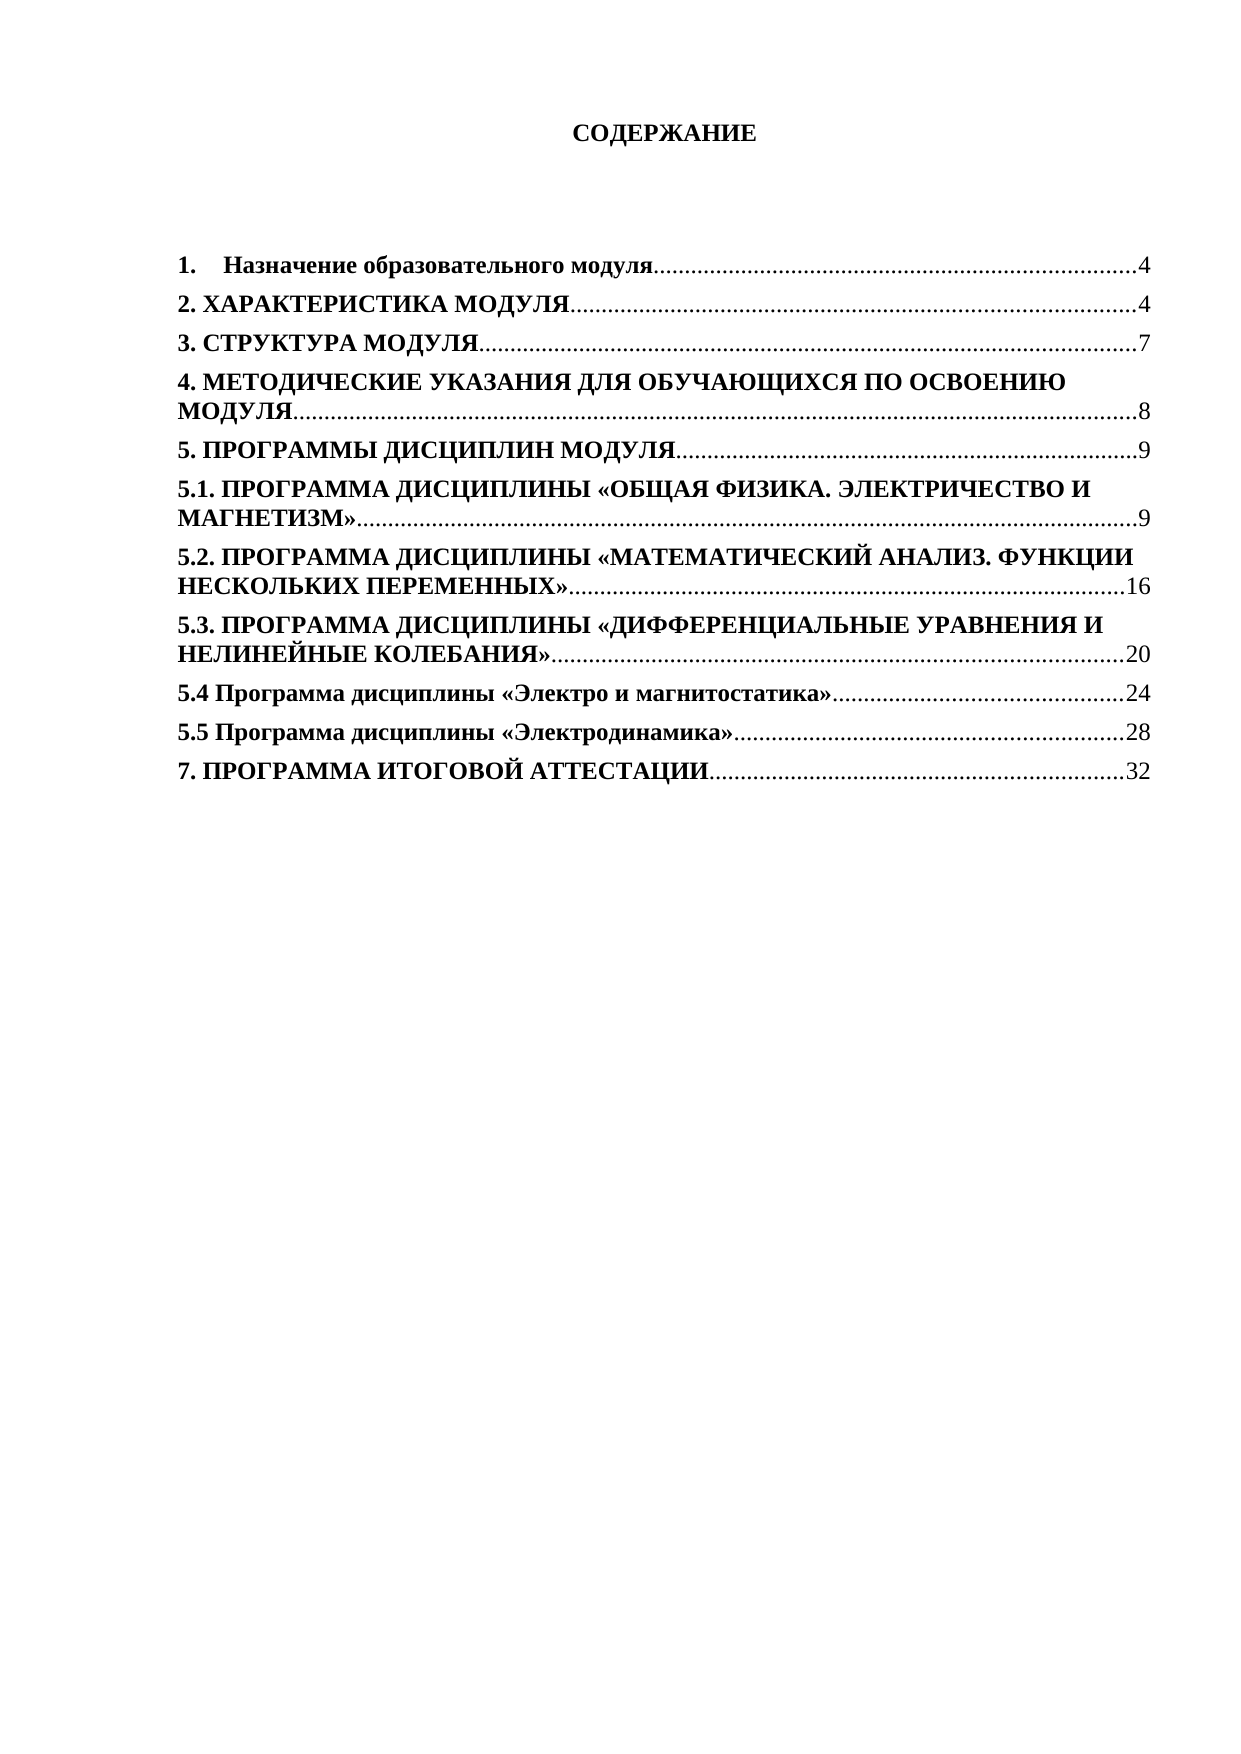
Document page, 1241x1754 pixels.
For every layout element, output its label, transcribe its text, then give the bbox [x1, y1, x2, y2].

text Содержание [177, 118, 1152, 147]
